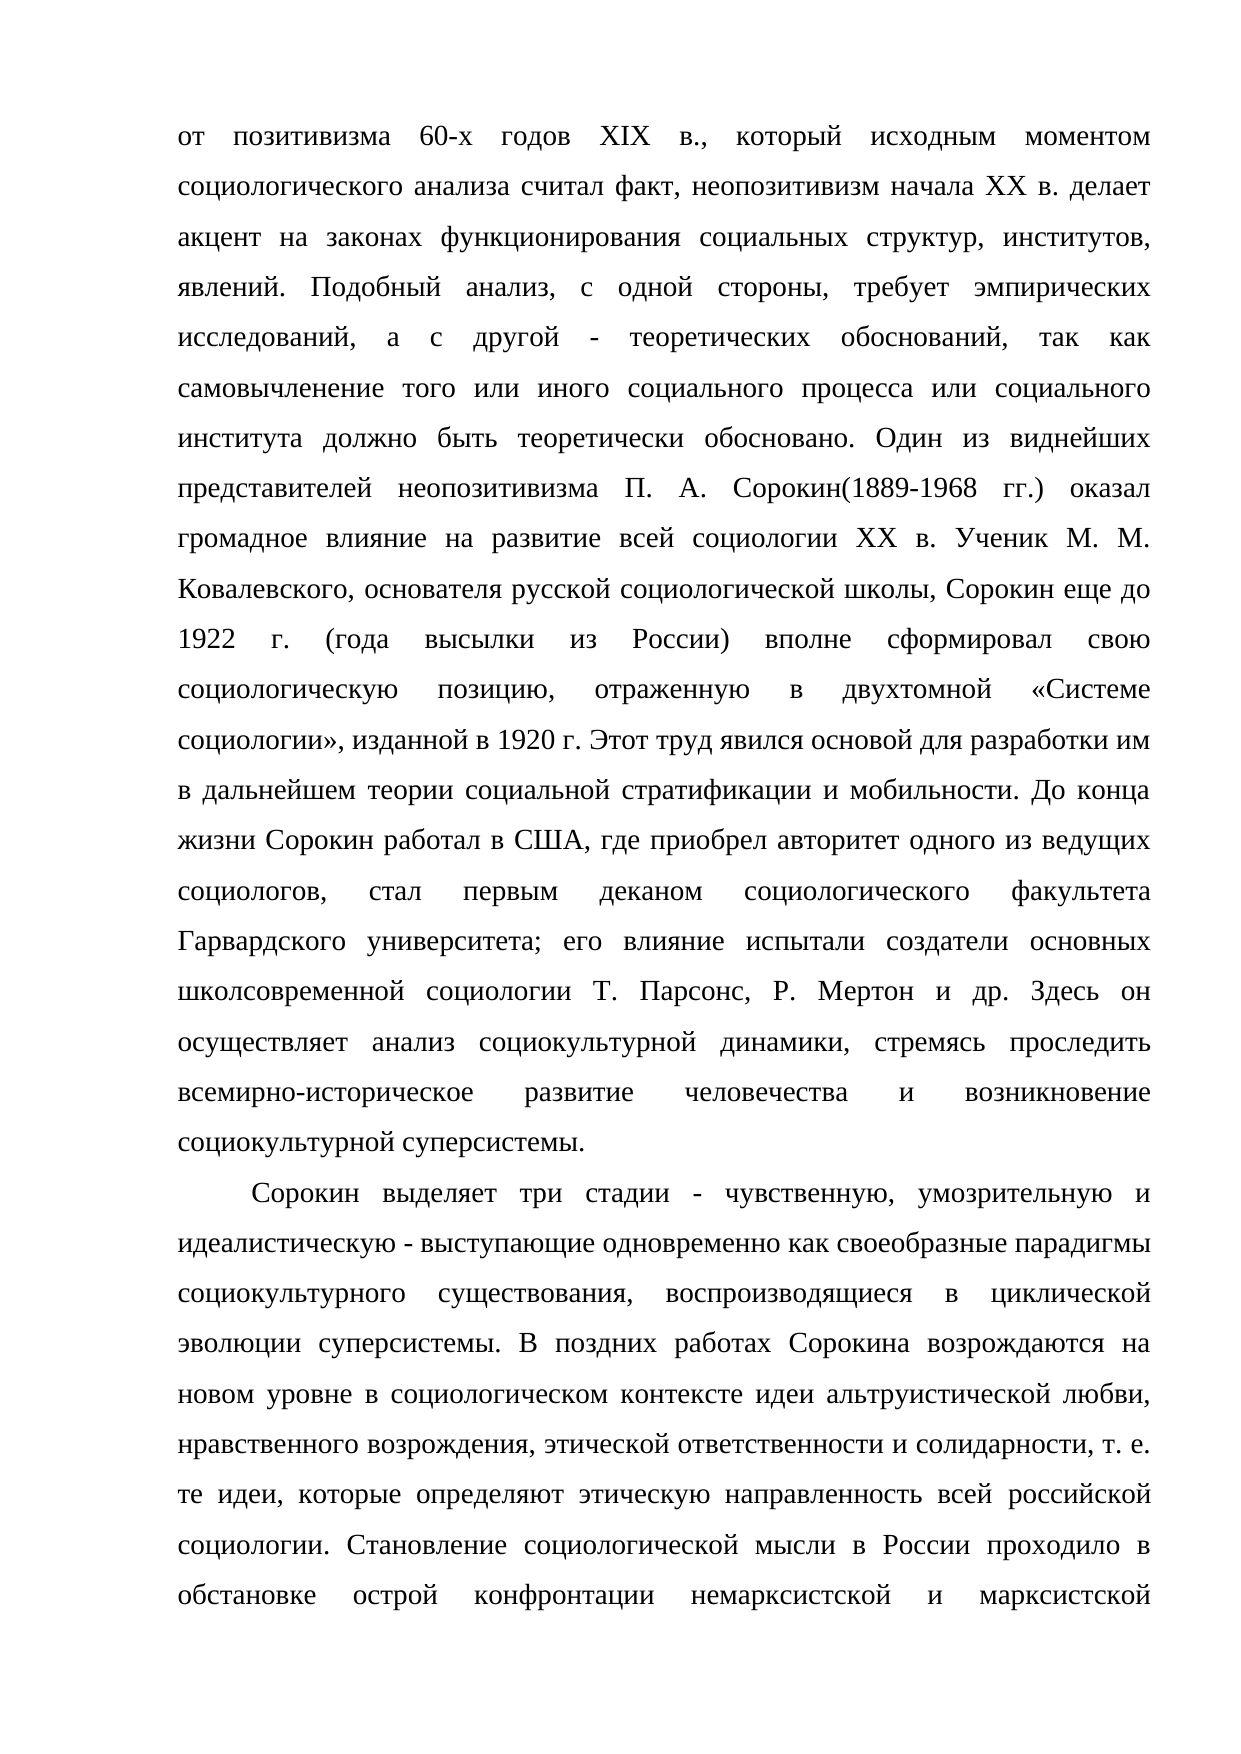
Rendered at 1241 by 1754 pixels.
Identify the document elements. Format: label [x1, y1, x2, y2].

text [177, 1175, 1152, 1611]
text [177, 118, 1152, 1158]
